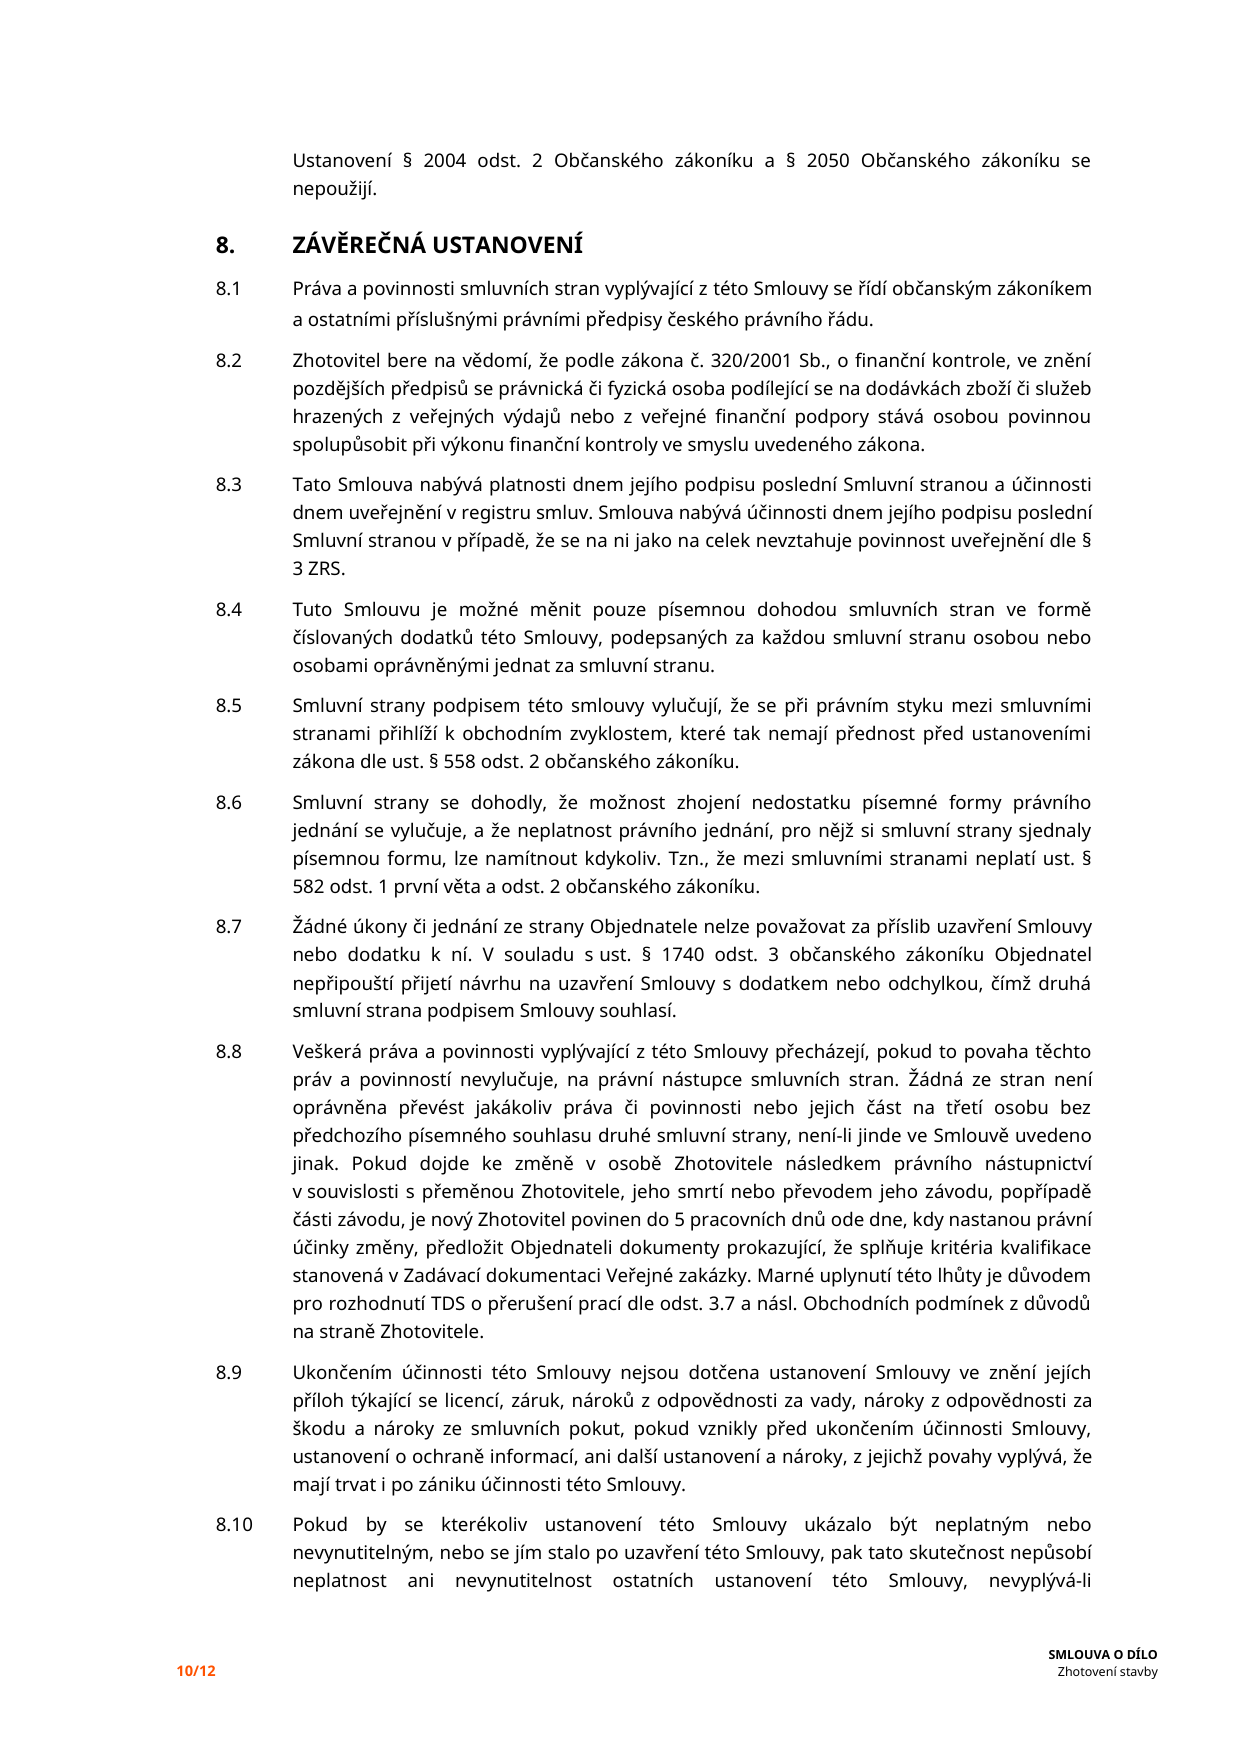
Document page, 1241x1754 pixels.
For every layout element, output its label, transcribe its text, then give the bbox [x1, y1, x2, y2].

text Zhotovitel bere na vědomí, že podle zákona č. 320/2001 Sb., o finanční kontrole, ve znění pozdějších předpisů se právnická či fyzická osoba podílející se na dodávkách zboží či služeb hrazených z veřejných výdajů nebo z veřejné finanční podpory stává osobou povinnou spolupůsobit při výkonu finanční kontroly ve smyslu uvedeného zákona. [216, 347, 1093, 456]
text Tato Smlouva nabývá platnosti dnem jejího podpisu poslední Smluvní stranou a účinnosti dnem uveřejnění v registru smluv. Smlouva nabývá účinnosti dnem jejího podpisu poslední Smluvní stranou v případě, že se na ni jako na celek nevztahuje povinnost uveřejnění dle § 3 ZRS. [216, 471, 1093, 581]
text Práva a povinnosti smluvních stran vyplývající z této Smlouvy se řídí občanským zákoníkem a ostatními příslušnými právními předpisy českého právního řádu. [216, 275, 1093, 332]
text Tuto Smlouvu je možné měnit pouze písemnou dohodou smluvních stran ve formě číslovaných dodatků této Smlouvy, podepsaných za každou smluvní stranu osobou nebo osobami oprávněnými jednat za smluvní stranu. [216, 596, 1093, 678]
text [216, 1512, 1093, 1593]
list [216, 147, 1093, 201]
text Žádné úkony či jednání ze strany Objednatele nelze považovat za příslib uzavření Smlouvy nebo dodatku k ní. V souladu s ust. § 1740 odst. 3 občanského zákoníku Objednatel nepřipouští přijetí návrhu na uzavření Smlouvy s dodatkem nebo odchylkou, čímž druhá smluvní strana podpisem Smlouvy souhlasí. [216, 914, 1093, 1023]
text Veškerá práva a povinnosti vyplývající z této Smlouvy přecházejí, pokud to povaha těchto práv a povinností nevylučuje, na právní nástupce smluvních stran. Žádná ze stran není oprávněna převést jakákoliv práva či povinnosti nebo jejich část na třetí osobu bez předchozího písemného souhlasu druhé smluvní strany, není-li jinde ve Smlouvě uvedeno jinak. Pokud dojde ke změně v osobě Zhotovitele následkem právního nástupnictví v souvislosti s přeměnou Zhotovitele, jeho smrtí nebo převodem jeho závodu, popřípadě části závodu, je nový Zhotovitel povinen do 5 pracovních dnů ode dne, kdy nastanou právní účinky změny, předložit Objednateli dokumenty prokazující, že splňuje kritéria kvalifikace stanovená v Zadávací dokumentaci Veřejné zakázky. Marné uplynutí této lhůty je důvodem pro rozhodnutí TDS o přerušení prací dle odst. 3.7 a násl. Obchodních podmínek z důvodů na straně Zhotovitele. [216, 1038, 1093, 1344]
text Smluvní strany podpisem této smlouvy vylučují, že se při právním styku mezi smluvními stranami přihlíží k obchodním zvyklostem, které tak nemají přednost před ustanoveními zákona dle ust. § 558 odst. 2 občanského zákoníku. [216, 693, 1093, 774]
text Smluvní strany se dohodly, že možnost zhojení nedostatku písemné formy právního jednání se vylučuje, a že neplatnost právního jednání, pro nějž si smluvní strany sjednaly písemnou formu, lze namítnout kdykoliv. Tzn., že mezi smluvními stranami neplatí ust. § 582 odst. 1 první věta a odst. 2 občanského zákoníku. [216, 789, 1093, 899]
text ZÁVĚREČNÁ USTANOVENÍ [216, 228, 1093, 260]
text Ukončením účinnosti této Smlouvy nejsou dotčena ustanovení Smlouvy ve znění jejích příloh týkající se licencí, záruk, nároků z odpovědnosti za vady, nároky z odpovědnosti za škodu a nároky ze smluvních pokut, pokud vznikly před ukončením účinnosti Smlouvy, ustanovení o ochraně informací, ani další ustanovení a nároky, z jejichž povahy vyplývá, že mají trvat i po zániku účinnosti této Smlouvy. [216, 1359, 1093, 1497]
